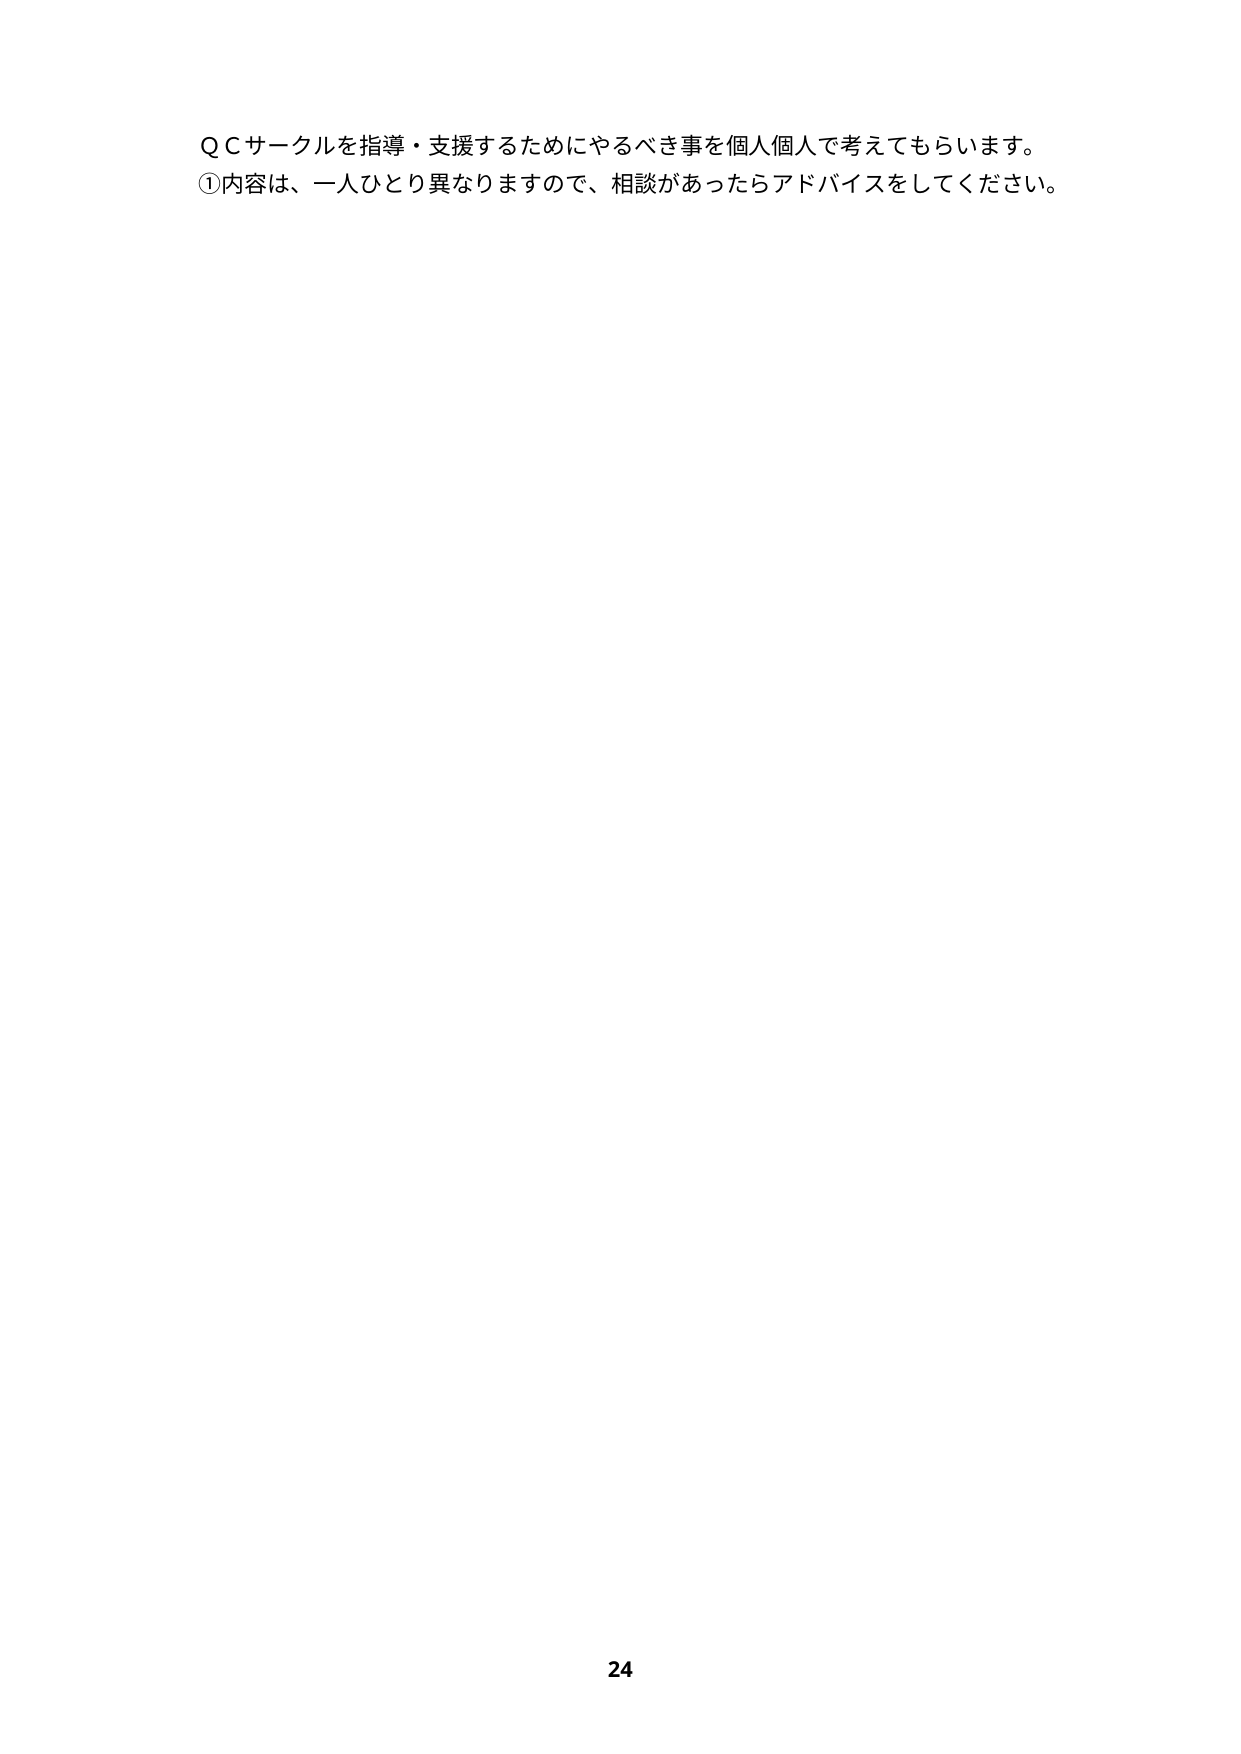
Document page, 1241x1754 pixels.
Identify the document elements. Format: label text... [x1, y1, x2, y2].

text ①内容は、一人ひとり異なりますので、相談があったらアドバイスをしてください。 [130, 166, 1106, 200]
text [153, 127, 1106, 161]
